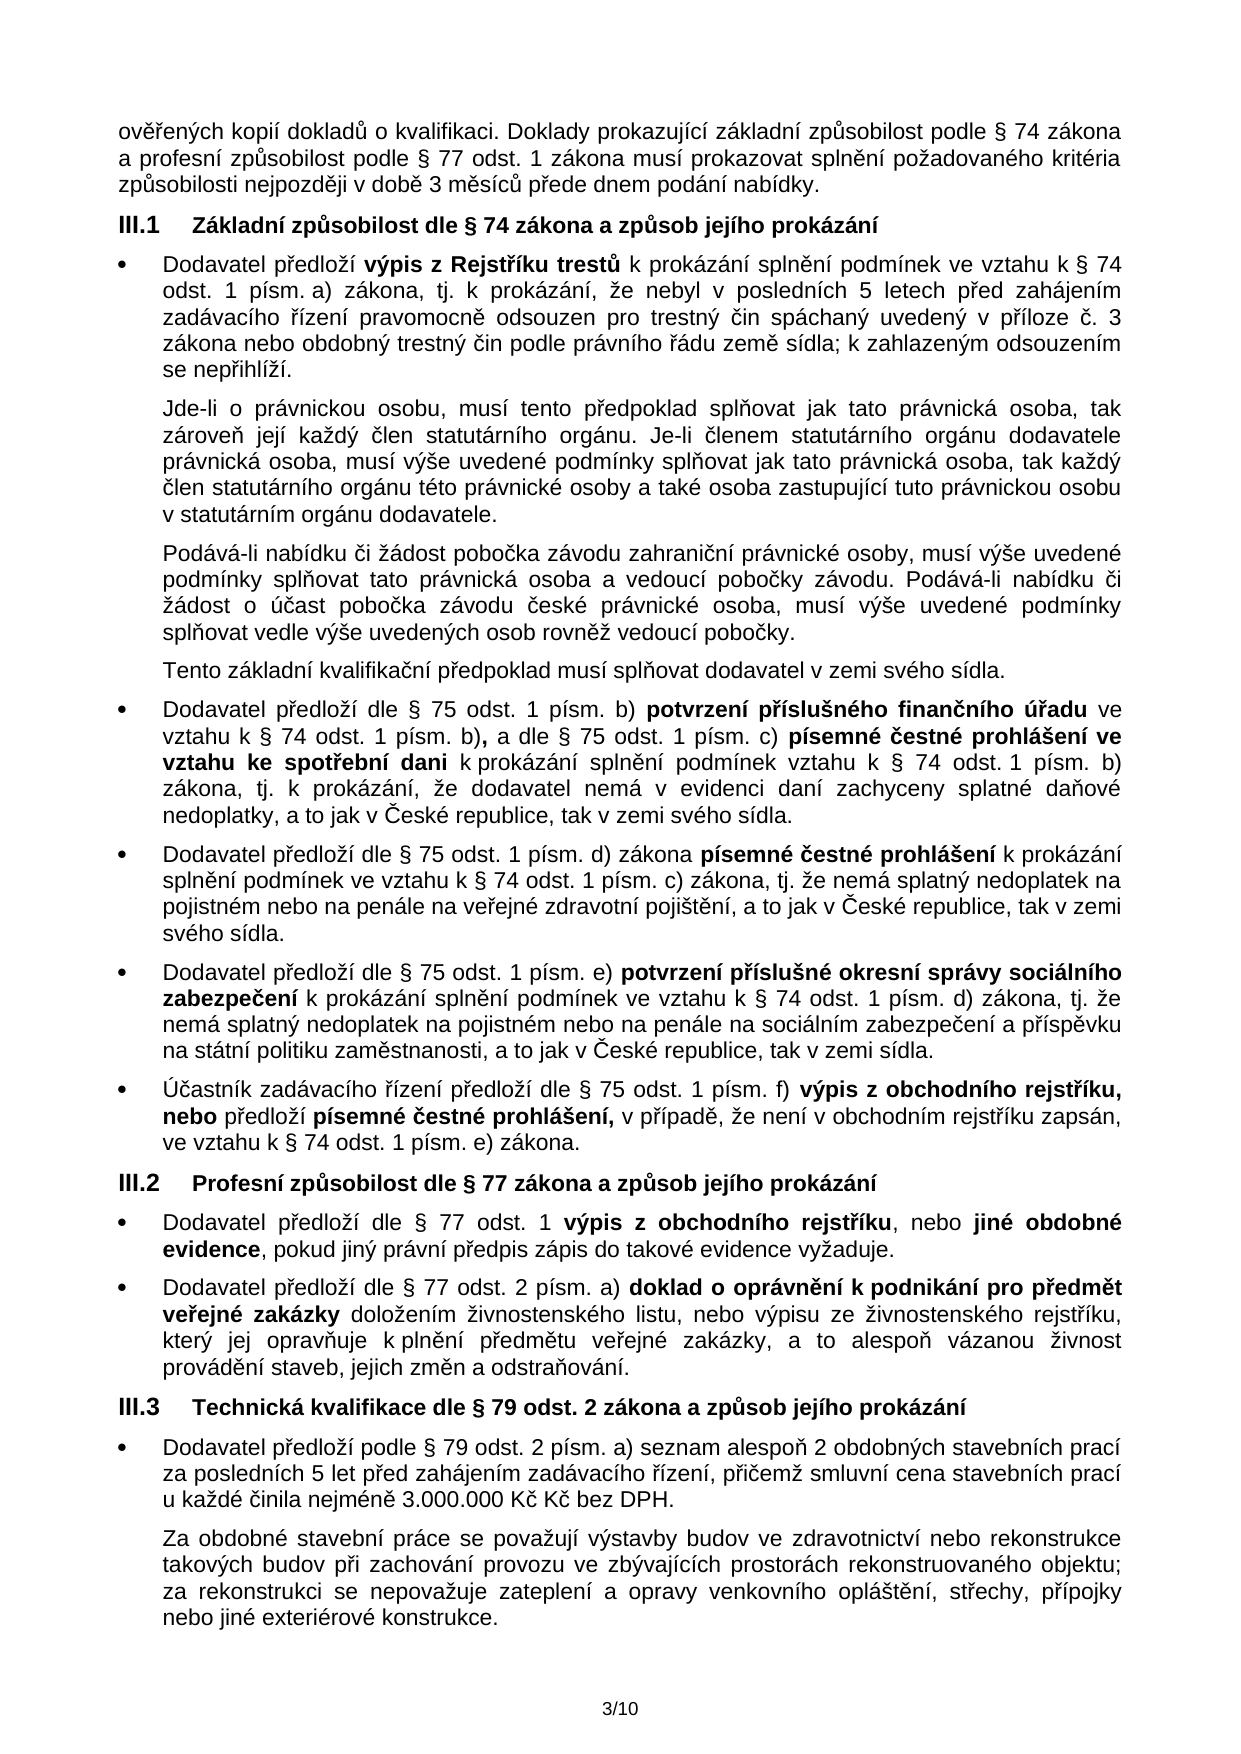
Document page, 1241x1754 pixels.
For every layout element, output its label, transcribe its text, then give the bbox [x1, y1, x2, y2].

list Dodavatel předloží výpis z Rejstříku trestů k prokázání splnění podmínek ve vztahu k § 74 odst. 1 písm. a) zákona, tj. k prokázání, že nebyl v posledních 5 letech před zahájením zadávacího řízení pravomocně odsouzen pro trestný čin spáchaný uvedený v příloze č. 3 zákona nebo obdobný trestný čin podle právního řádu země sídla; k zahlazeným odsouzením se nepřihlíží. [118, 251, 1122, 383]
list Dodavatel předloží dle § 75 odst. 1 písm. d) zákona písemné čestné prohlášení k prokázání splnění podmínek ve vztahu k § 74 odst. 1 písm. c) zákona, tj. že nemá splatný nedoplatek na pojistném nebo na penále na veřejné zdravotní pojištění, a to jak v České republice, tak v zemi svého sídla. [118, 841, 1122, 946]
list Základní způsobilost dle § 74 zákona a způsob jejího prokázání [118, 210, 1122, 238]
list Profesní způsobilost dle § 77 zákona a způsob jejího prokázání [118, 1168, 1122, 1197]
text Tento základní kvalifikační předpoklad musí splňovat dodavatel v zemi svého sídla. [162, 657, 1122, 684]
list Dodavatel předloží dle § 77 odst. 2 písm. a) doklad o oprávnění k podnikání pro předmět veřejné zakázky doložením živnostenského listu, nebo výpisu ze živnostenského rejstříku, který jej opravňuje k plnění předmětu veřejné zakázky, a to alespoň vázanou živnost provádění staveb, jejich změn a odstraňování. [118, 1274, 1122, 1380]
list Účastník zadávacího řízení předloží dle § 75 odst. 1 písm. f) výpis z obchodního rejstříku, nebo předloží písemné čestné prohlášení, v případě, že není v obchodním rejstříku zapsán, ve vztahu k § 74 odst. 1 písm. e) zákona. [118, 1076, 1122, 1155]
list Dodavatel předloží dle § 75 odst. 1 písm. b) potvrzení příslušného finančního úřadu ve vztahu k § 74 odst. 1 písm. b), a dle § 75 odst. 1 písm. c) písemné čestné prohlášení ve vztahu ke spotřební dani k prokázání splnění podmínek vztahu k § 74 odst. 1 písm. b) zákona, tj. k prokázání, že dodavatel nemá v evidenci daní zachyceny splatné daňové nedoplatky, a to jak v České republice, tak v zemi svého sídla. [118, 696, 1122, 828]
list Dodavatel předloží podle § 79 odst. 2 písm. a) seznam alespoň 2 obdobných stavebních prací za posledních 5 let před zahájením zadávacího řízení, přičemž smluvní cena stavebních prací u každé činila nejméně 3.000.000 Kč Kč bez DPH. [118, 1433, 1122, 1513]
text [118, 118, 1122, 197]
text Podává-li nabídku či žádost pobočka závodu zahraniční právnické osoby, musí výše uvedené podmínky splňovat tato právnická osoba a vedoucí pobočky závodu. Podává-li nabídku či žádost o účast pobočka závodu české právnické osoba, musí výše uvedené podmínky splňovat vedle výše uvedených osob rovněž vedoucí pobočky. [162, 539, 1122, 645]
text Za obdobné stavební práce se považují výstavby budov ve zdravotnictví nebo rekonstrukce takových budov při zachování provozu ve zbývajících prostorách rekonstruovaného objektu; za rekonstrukci se nepovažuje zateplení a opravy venkovního opláštění, střechy, přípojky nebo jiné exteriérové konstrukce. [162, 1525, 1122, 1631]
list Dodavatel předloží dle § 75 odst. 1 písm. e) potvrzení příslušné okresní správy sociálního zabezpečení k prokázání splnění podmínek ve vztahu k § 74 odst. 1 písm. d) zákona, tj. že nemá splatný nedoplatek na pojistném nebo na penále na sociálním zabezpečení a příspěvku na státní politiku zaměstnanosti, a to jak v České republice, tak v zemi sídla. [118, 958, 1122, 1064]
text Jde-li o právnickou osobu, musí tento předpoklad splňovat jak tato právnická osoba, tak zároveň její každý člen statutárního orgánu. Je-li členem statutárního orgánu dodavatele právnická osoba, musí výše uvedené podmínky splňovat jak tato právnická osoba, tak každý člen statutárního orgánu této právnické osoby a také osoba zastupující tuto právnickou osobu v statutárním orgánu dodavatele. [162, 395, 1122, 527]
list Dodavatel předloží dle § 77 odst. 1 výpis z obchodního rejstříku, nebo jiné obdobné evidence, pokud jiný právní předpis zápis do takové evidence vyžaduje. [118, 1209, 1122, 1262]
list Technická kvalifikace dle § 79 odst. 2 zákona a způsob jejího prokázání [118, 1392, 1122, 1421]
